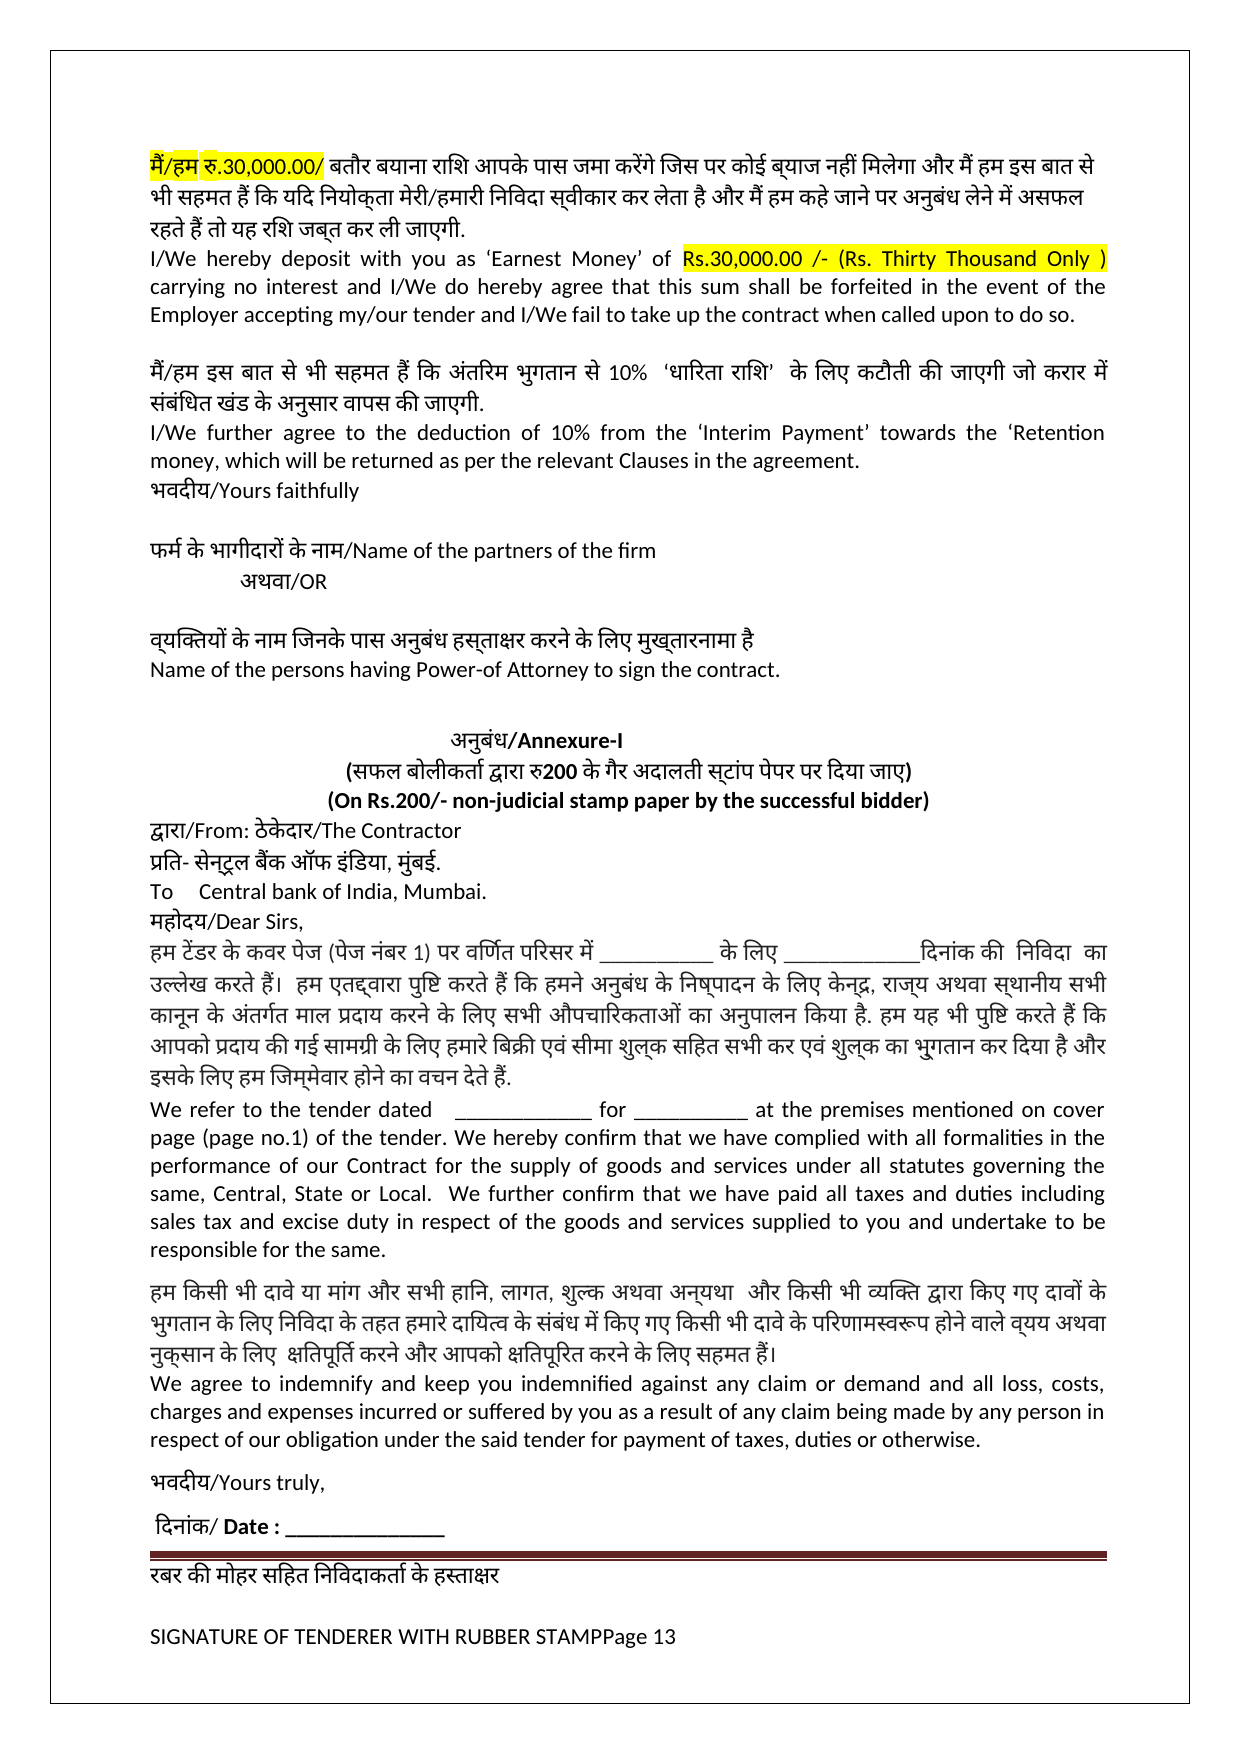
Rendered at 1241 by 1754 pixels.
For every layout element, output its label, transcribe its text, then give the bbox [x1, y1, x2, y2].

text दिनांक/ Date : ______________ [150, 1510, 1107, 1541]
text Name of the persons having Power-of Attorney to sign the contract. [150, 655, 1107, 683]
text (सफल बोलीकर्ता द्वारा रु200 के गैर अदालती स्‍टांप पेपर पर दिया जाए) [150, 755, 1107, 786]
text मैं/हम रु.30,000.00/ बतौर बयाना राशि आपके पास जमा करेंगे जिस पर कोई ब्‍याज नहीं मिलेगा और मैं हम इस बात से भी सहमत हैं कि यदि नियोक्‍ता मेरी/हमारी निविदा स्‍वीकार कर लेता है और मैं हम कहे जाने पर अनुबंध लेने में असफल रहते हैं तो यह रशि जब्‍त कर ली जाएगी. [150, 150, 1107, 244]
text महोदय/Dear Sirs, [150, 905, 1107, 936]
text हम टेंडर के कवर पेज (पेज नंबर 1) पर वर्णित परिसर में __________ के लिए ____________दिनांक की निविदा का उल्लेख करते हैं। हम एतद्द्वारा पुष्टि करते हैं कि हमने अनुबंध के निष्‍पादन के लिए केन्‍द्र, राज्‍य अथवा स्‍थानीय सभी कानून के अंतर्गत माल प्रदाय करने के लिए सभी औपचारिकताओं का अनुपालन किया है. हम यह भी पुष्टि करते हैं कि आपको प्रदाय की गई सामग्री के लिए हमारे बिक्री एवं सीमा शुल्‍क सहित सभी कर एवं शुल्‍क का भु्गतान कर दिया है और इसके लिए हम जिम्‍मेवार होने का वचन देते हैं. [150, 936, 1107, 1092]
text फर्म के भागीदारों के नाम/Name of the partners of the firm [150, 534, 1107, 565]
text I/We further agree to the deduction of 10% from the ‘Interim Payment’ towards the ‘Retention money, which will be returned as per the relevant Clauses in the agreement. [150, 418, 1107, 474]
text मैं/हम इस बात से भी सहमत हैं कि अंतरिम भुगतान से 10% ‘धारिता राशि’ के लिए कटौती की जाएगी जो करार में संबंधित खंड के अनुसार वापस की जाएगी. [150, 356, 1107, 418]
text हम किसी भी दावे या मांग और सभी हानि, लागत, शुल्क अथवा अन्‍यथा और किसी भी व्यक्ति द्वारा किए गए दावों के भुगतान के लिए निविदा के तहत हमारे दायित्व के संबंध में किए गए किसी भी दावे के परिणामस्वरूप होने वाले व्‍यय अथवा नुक्‍सान के लिए क्षतिपूर्ति करने और आपको क्षतिपूरित करने के लिए सहमत हैं। [150, 1276, 1107, 1369]
text We refer to the tender dated ____________ for __________ at the premises mentioned on cover page (page no.1) of the tender. We hereby confirm that we have complied with all formalities in the performance of our Contract for the supply of goods and services under all statutes governing the same, Central, State or Local. We further confirm that we have paid all taxes and duties including sales tax and excise duty in respect of the goods and services supplied to you and undertake to be responsible for the same. [150, 1095, 1107, 1263]
text We agree to indemnify and keep you indemnified against any claim or demand and all loss, costs, charges and expenses incurred or suffered by you as a result of any claim being made by any person in respect of our obligation under the said tender for payment of taxes, duties or otherwise. [150, 1369, 1107, 1453]
text भवदीय/Yours faithfully [150, 474, 1107, 506]
text अथवा/OR [239, 565, 1107, 596]
text भवदीय/Yours truly, [150, 1466, 1107, 1497]
text (On Rs.200/- non-judicial stamp paper by the successful bidder) [150, 786, 1107, 814]
text I/We hereby deposit with you as ‘Earnest Money’ of Rs.30,000.00 /- (Rs. Thirty Thousand Only ) carrying no interest and I/We do hereby agree that this sum shall be forfeited in the event of the Employer accepting my/our tender and I/We fail to take up the contract when called upon to do so. [150, 244, 1107, 328]
text To Central bank of India, Mumbai. [150, 877, 1107, 905]
text प्रति- सेन्‍ट्रल बैंक ऑफ इंडिया, मुंबई. [150, 846, 1107, 877]
text अनुबंध/Annexure-I [375, 724, 1107, 755]
text द्वारा/From: ठेकेदार/The Contractor [150, 814, 1107, 846]
text व्‍यक्तियों के नाम जिनके पास अनुबंध हस्‍ताक्षर करने के लिए मुख्‍तारनामा है [150, 624, 1107, 655]
